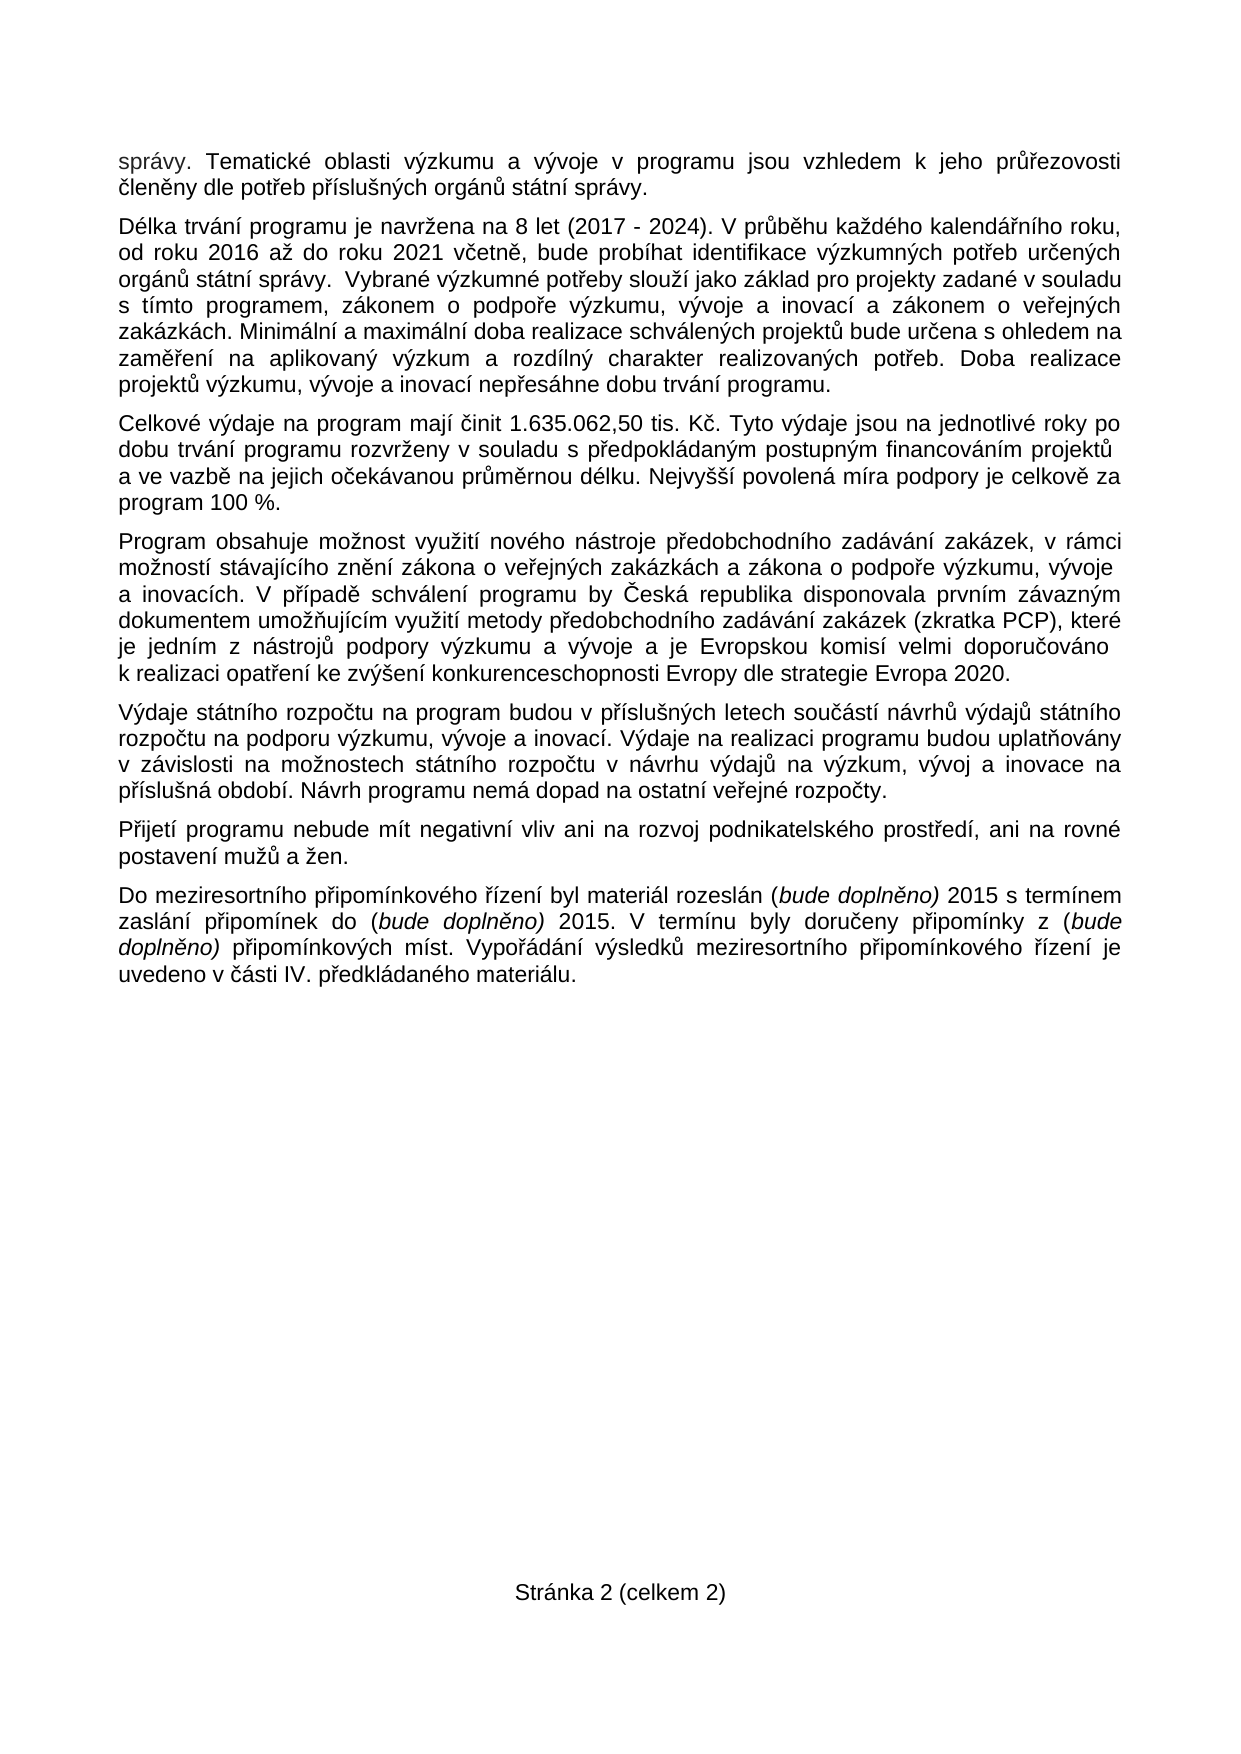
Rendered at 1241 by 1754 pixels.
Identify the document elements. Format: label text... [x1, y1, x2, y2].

text Program obsahuje možnost využití nového nástroje předobchodního zadávání zakázek, v rámci možností stávajícího znění zákona o veřejných zakázkách a zákona o podpoře výzkumu, vývoje a inovacích. V případě schválení programu by Česká republika disponovala prvním závazným dokumentem umožňujícím využití metody předobchodního zadávání zakázek (zkratka PCP), které je jedním z nástrojů podpory výzkumu a vývoje a je Evropskou komisí velmi doporučováno k realizaci opatření ke zvýšení konkurenceschopnosti Evropy dle strategie Evropa 2020. [118, 528, 1122, 686]
text Výdaje státního rozpočtu na program budou v příslušných letech součástí návrhů výdajů státního rozpočtu na podporu výzkumu, vývoje a inovací. Výdaje na realizaci programu budou uplatňovány v závislosti na možnostech státního rozpočtu v návrhu výdajů na výzkum, vývoj a inovace na příslušná období. Návrh programu nemá dopad na ostatní veřejné rozpočty. [118, 698, 1122, 804]
text Délka trvání programu je navržena na 8 let (2017 - 2024). V průběhu každého kalendářního roku, od roku 2016 až do roku 2021 včetně, bude probíhat identifikace výzkumných potřeb určených orgánů státní správy. Vybrané výzkumné potřeby slouží jako základ pro projekty zadané v souladu s tímto programem, zákonem o podpoře výzkumu, vývoje a inovací a zákonem o veřejných zakázkách. Minimální a maximální doba realizace schválených projektů bude určena s ohledem na zaměření na aplikovaný výzkum a rozdílný charakter realizovaných potřeb. Doba realizace projektů výzkumu, vývoje a inovací nepřesáhne dobu trvání programu. [118, 213, 1122, 397]
text Celkové výdaje na program mají činit 1.635.062,50 tis. Kč. Tyto výdaje jsou na jednotlivé roky po dobu trvání programu rozvrženy v souladu s předpokládaným postupným financováním projektů a ve vazbě na jejich očekávanou průměrnou délku. Nejvyšší povolená míra podpory je celkově za program 100 %. [118, 410, 1122, 515]
text Do meziresortního připomínkového řízení byl materiál rozeslán (bude doplněno) 2015 s termínem zaslání připomínek do (bude doplněno) 2015. V termínu byly doručeny připomínky z (bude doplněno) připomínkových míst. Vypořádání výsledků meziresortního připomínkového řízení je uvedeno v části IV. předkládaného materiálu. [118, 882, 1122, 987]
text Cílem programu je realizace výzkumných aktivit za účelem vývoje nových nebo zdokonalení současných postupů, regulačních mechanismů, dozorových činností, dovedností, služeb, informačních a řídicích produktů a postupů určených pro kvalitnější a efektivnější výkon veřejné správy. Tematické oblasti výzkumu a vývoje v programu jsou vzhledem k jeho průřezovosti členěny dle potřeb příslušných orgánů státní správy. [118, 148, 1122, 200]
text Přijetí programu nebude mít negativní vliv ani na rozvoj podnikatelského prostředí, ani na rovné postavení mužů a žen. [118, 816, 1122, 869]
